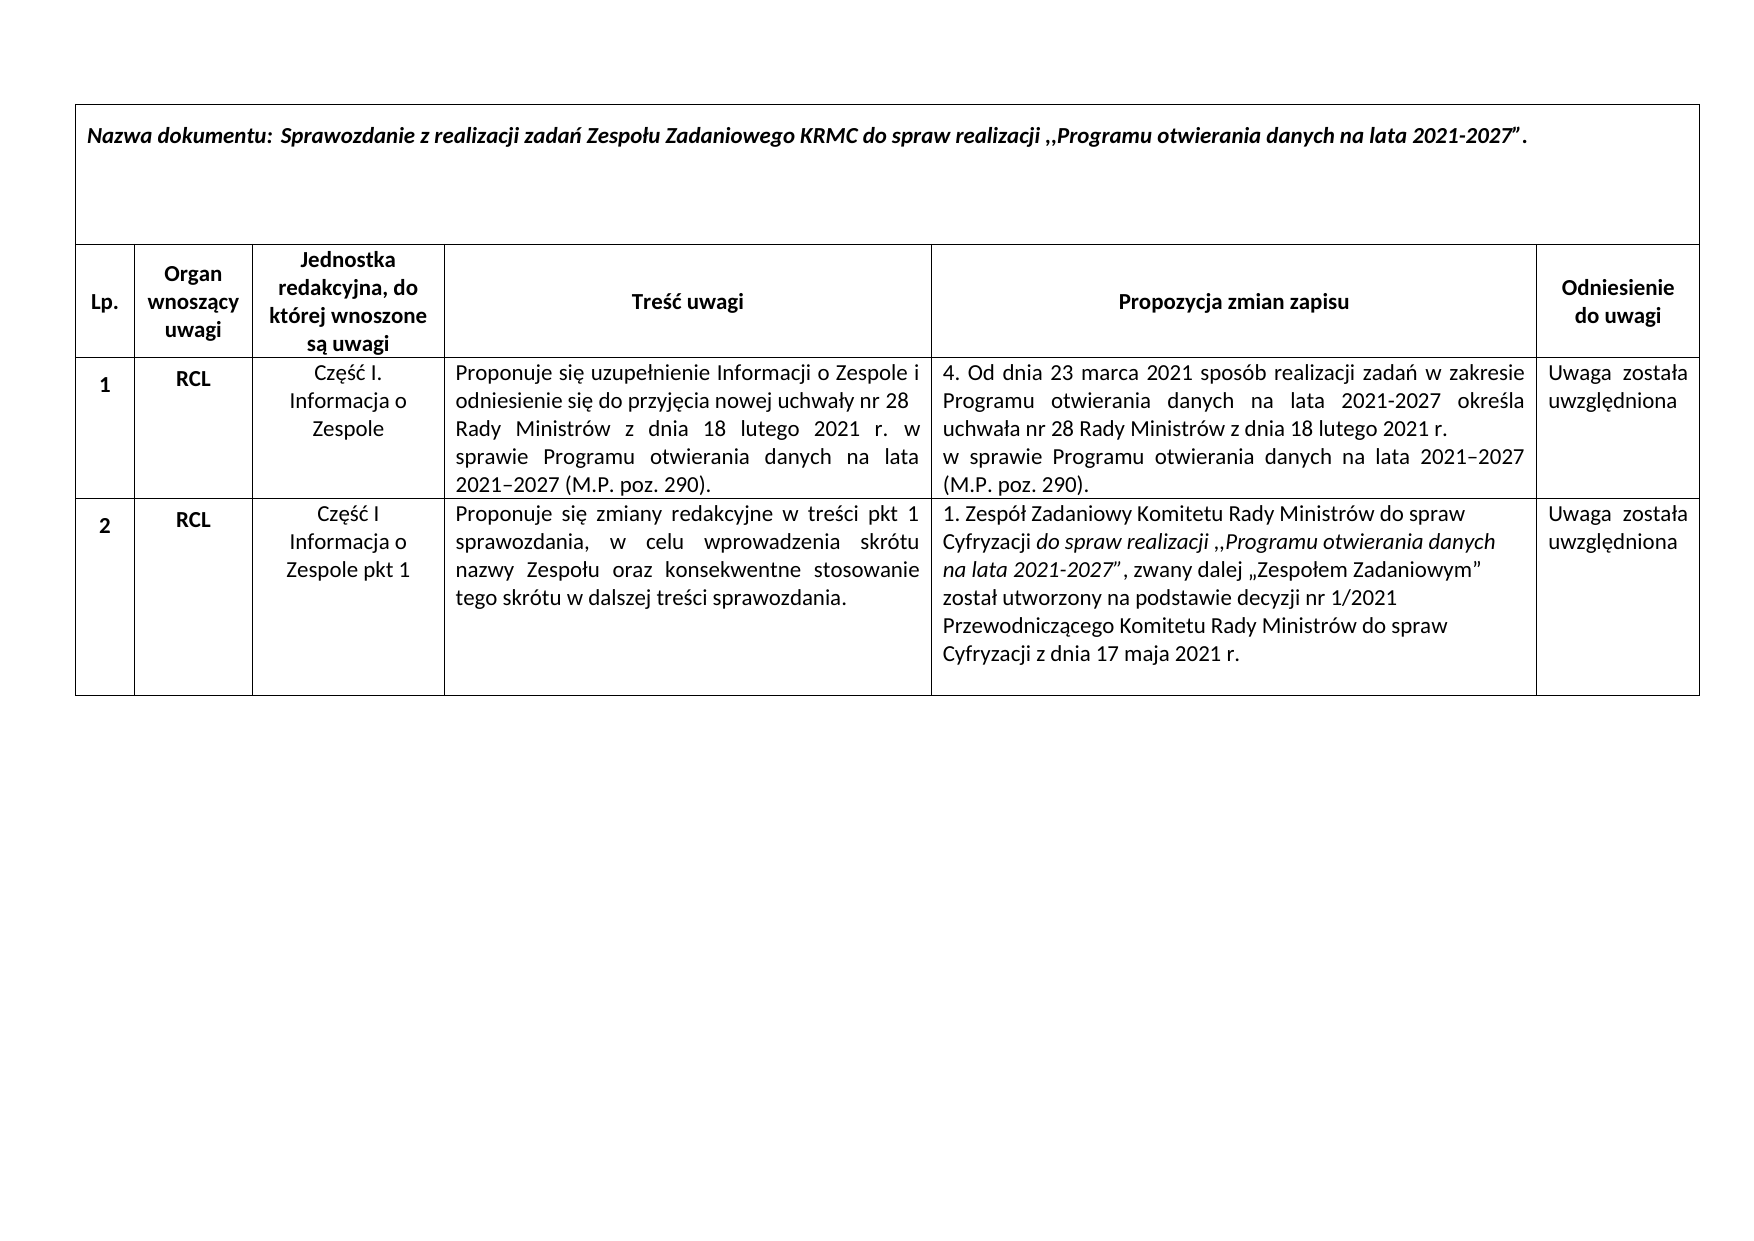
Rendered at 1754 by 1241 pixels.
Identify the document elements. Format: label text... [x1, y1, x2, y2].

table_cell 4. Od dnia 23 marca 2021 sposób realizacji zadań w zakresie Programu otwierania danych na lata 2021-2027 określa uchwała nr 28 Rady Ministrów z dnia 18 lutego 2021 r. w sprawie Programu otwierania danych na lata 2021–2027 (M.P. poz. 290). [932, 358, 1536, 498]
table_cell Uwaga została uwzględniona [1537, 358, 1699, 498]
table_cell Treść uwagi [445, 245, 931, 357]
table_cell Lp. [76, 245, 134, 357]
table_cell 1. Zespół Zadaniowy Komitetu Rady Ministrów do spraw Cyfryzacji do spraw realizacji ,,Programu otwierania danych na lata 2021-2027”, zwany dalej „Zespołem Zadaniowym” został utworzony na podstawie decyzji nr 1/2021 Przewodniczącego Komitetu Rady Ministrów do spraw Cyfryzacji z dnia 17 maja 2021 r. [932, 499, 1536, 695]
table_header Nazwa dokumentu: Sprawozdanie z realizacji zadań Zespołu Zadaniowego KRMC do spraw realizacji ,,Programu otwierania danych na lata 2021-2027”. [76, 105, 1699, 244]
table_cell Proponuje się uzupełnienie Informacji o Zespole i odniesienie się do przyjęcia nowej uchwały nr 28 Rady Ministrów z dnia 18 lutego 2021 r. w sprawie Programu otwierania danych na lata 2021–2027 (M.P. poz. 290). [445, 358, 931, 498]
table_cell RCL [135, 358, 252, 498]
table_cell Część I Informacja o Zespole pkt 1 [253, 499, 444, 695]
table_cell Część I. Informacja o Zespole [253, 358, 444, 498]
table_cell Organ wnoszący uwagi [135, 245, 252, 357]
table_cell Odniesienie do uwagi [1537, 245, 1699, 357]
table_cell Uwaga została uwzględniona [1537, 499, 1699, 695]
table_cell 2 [76, 499, 134, 695]
table_cell Jednostka redakcyjna, do której wnoszone są uwagi [253, 245, 444, 357]
table_cell RCL [135, 499, 252, 695]
table_cell Propozycja zmian zapisu [932, 245, 1536, 357]
table_cell 1 [76, 358, 134, 498]
table_cell Proponuje się zmiany redakcyjne w treści pkt 1 sprawozdania, w celu wprowadzenia skrótu nazwy Zespołu oraz konsekwentne stosowanie tego skrótu w dalszej treści sprawozdania. [445, 499, 931, 695]
